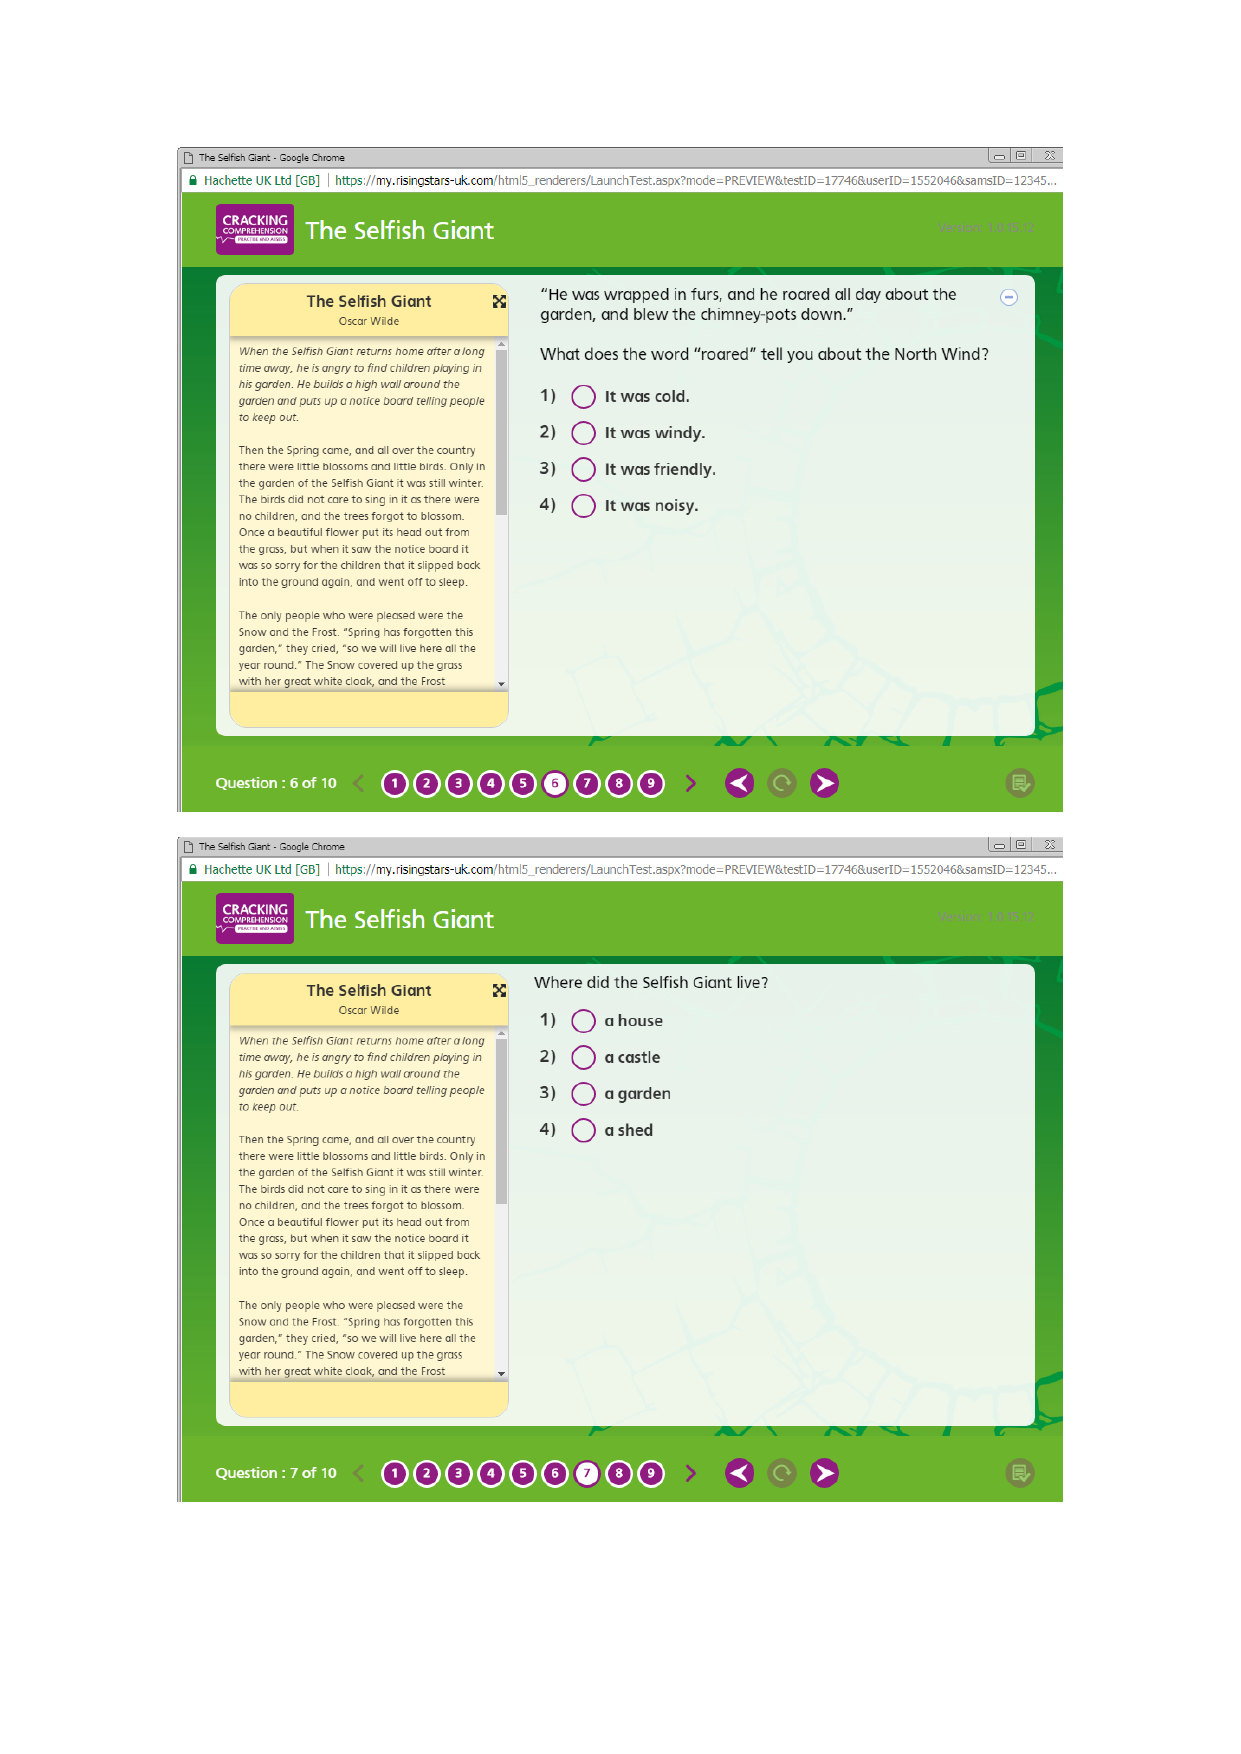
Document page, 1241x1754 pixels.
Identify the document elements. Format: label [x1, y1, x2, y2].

picture [177, 837, 1063, 1502]
picture [177, 147, 1063, 812]
